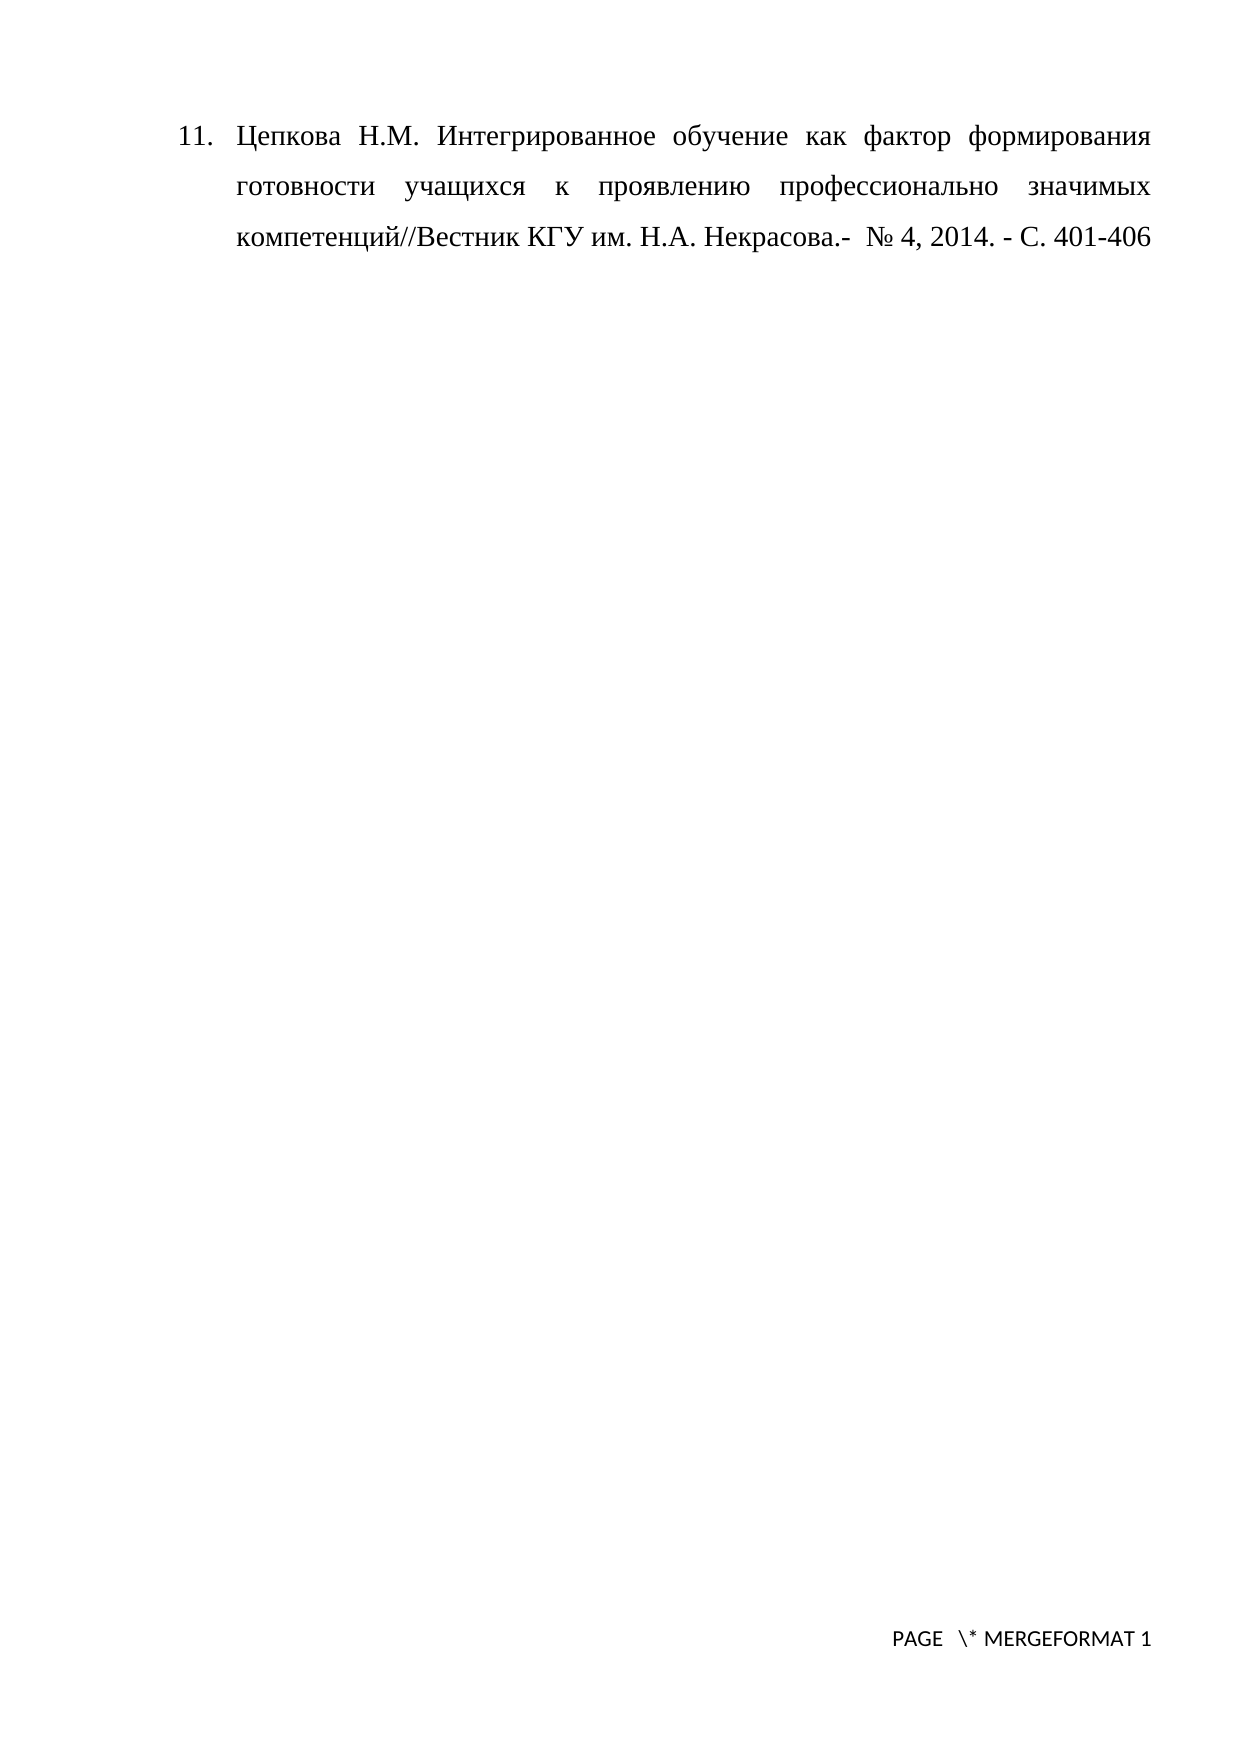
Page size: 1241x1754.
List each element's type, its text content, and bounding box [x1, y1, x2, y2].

list Цепкова Н.М. Интегрированное обучение как фактор формирования готовности учащихся к проявлению профессионально значимых компетенций//Вестник КГУ им. Н.А. Некрасова.- № 4, 2014. - С. 401-406 [177, 118, 1152, 252]
